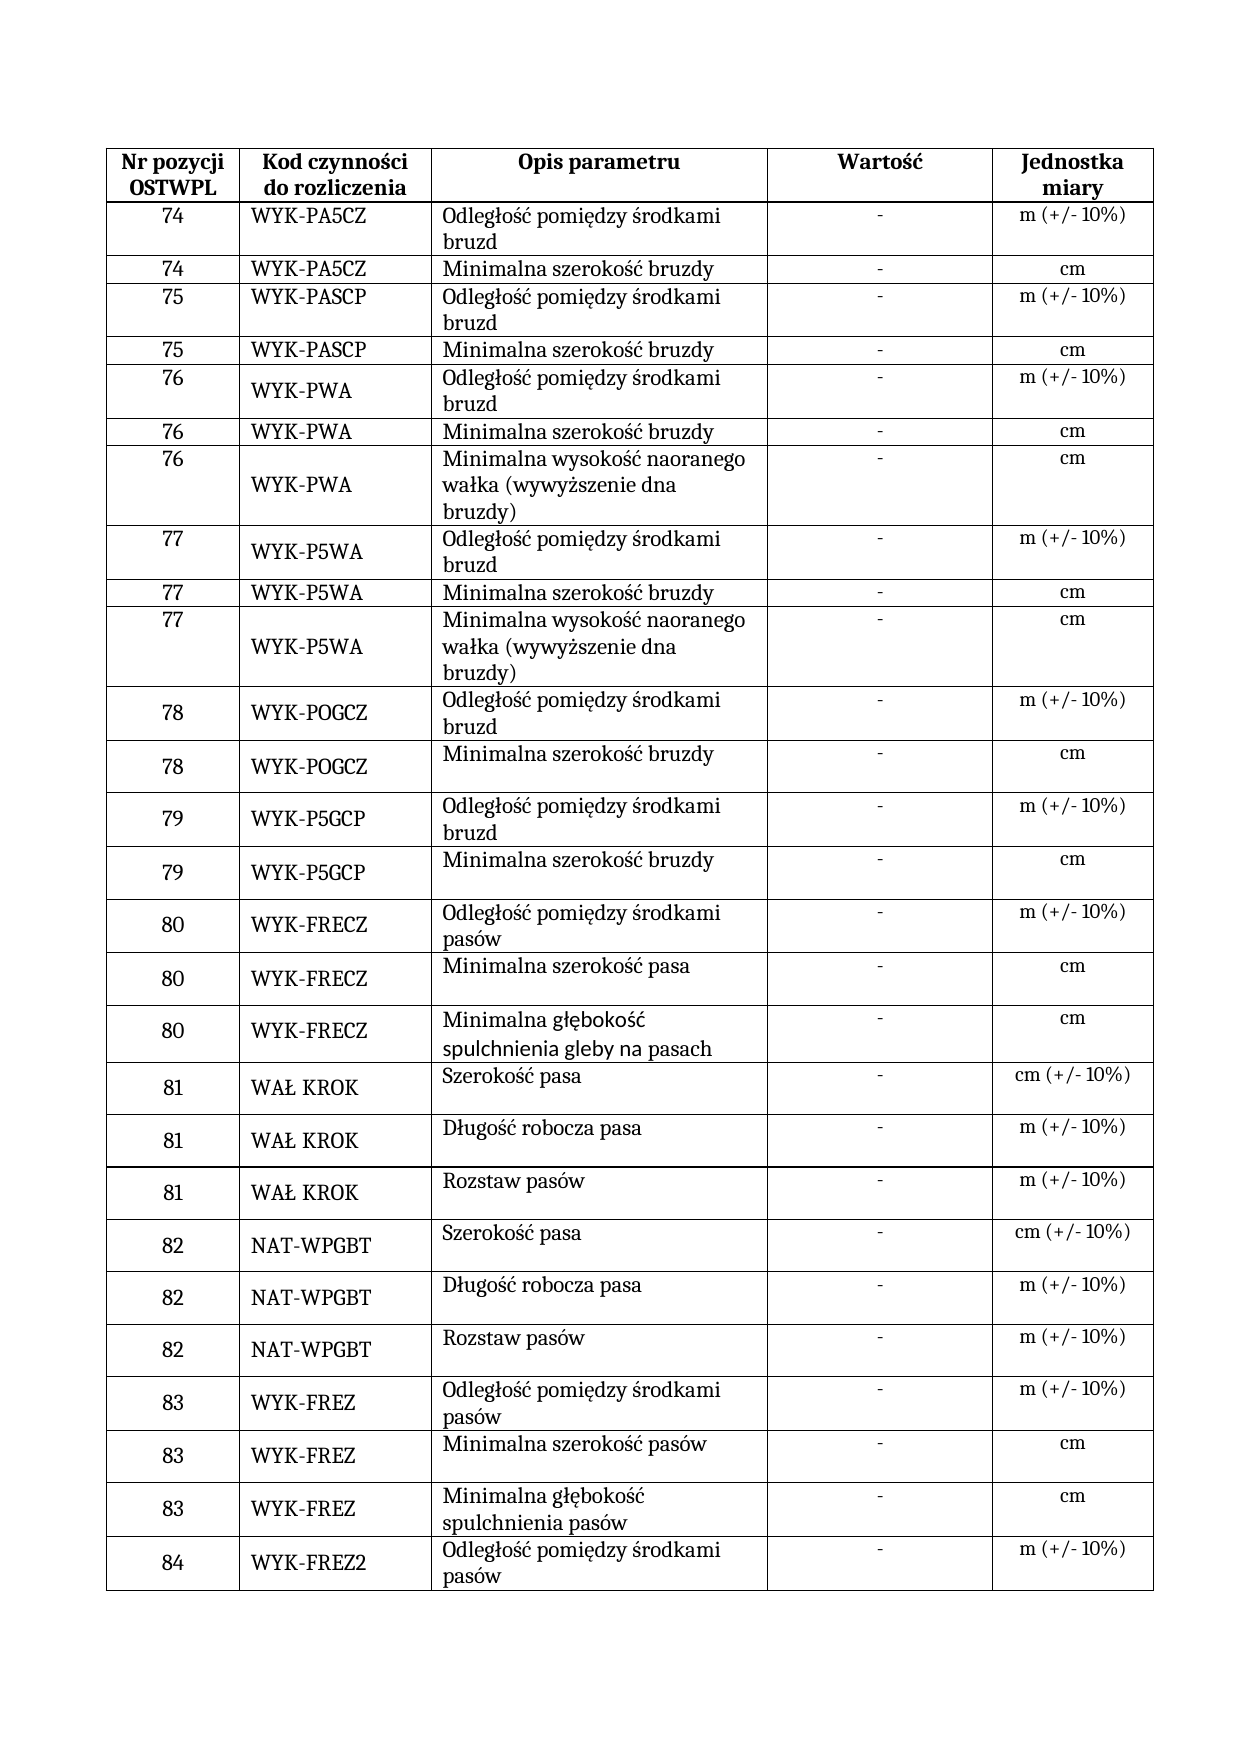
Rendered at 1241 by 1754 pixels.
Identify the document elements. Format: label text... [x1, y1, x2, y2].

table_cell 76 [107, 446, 239, 525]
table_cell cm (+/- 10%) [993, 1220, 1153, 1271]
table_cell WYK-FREZ [240, 1377, 431, 1430]
table_cell cm [993, 580, 1153, 606]
table_cell WYK-PWA [240, 365, 431, 417]
table_cell m (+/- 10%) [993, 1168, 1153, 1219]
table_cell WYK-PA5CZ [240, 203, 431, 255]
table_cell - [768, 1168, 992, 1219]
table_header Opis parametru [432, 149, 767, 201]
table_cell - [768, 256, 992, 282]
table_cell cm [993, 741, 1153, 792]
table_cell Minimalna wysokość naoranego wałka (wywyższenie dna bruzdy) [432, 446, 767, 525]
table_cell Rozstaw pasów [432, 1168, 767, 1219]
table_cell 82 [107, 1272, 239, 1324]
table_cell m (+/- 10%) [993, 203, 1153, 255]
table_cell Szerokość pasa [432, 1063, 767, 1114]
table_cell WYK-POGCZ [240, 687, 431, 740]
table_cell - [768, 284, 992, 336]
table_cell 74 [107, 203, 239, 255]
table_cell - [768, 793, 992, 846]
table_cell m (+/- 10%) [993, 1272, 1153, 1324]
table_cell - [768, 1483, 992, 1536]
table_cell 84 [107, 1537, 239, 1590]
table_cell - [768, 741, 992, 792]
table_cell Odległość pomiędzy środkami bruzd [432, 526, 767, 579]
table_cell WYK-FREZ2 [240, 1537, 431, 1590]
table_cell 77 [107, 607, 239, 686]
table_cell WAŁ KROK [240, 1063, 431, 1114]
table_header Jednostka miary [993, 149, 1153, 201]
table_cell WYK-FRECZ [240, 900, 431, 952]
table_cell - [768, 365, 992, 417]
table_cell - [768, 580, 992, 606]
table_cell cm [993, 446, 1153, 525]
table_header Kod czynności do rozliczenia [240, 149, 431, 201]
table_cell WYK-FRECZ [240, 1006, 431, 1062]
table_cell WYK-P5WA [240, 580, 431, 606]
table_cell 75 [107, 284, 239, 336]
table_cell NAT-WPGBT [240, 1325, 431, 1376]
table_cell WYK-P5GCP [240, 793, 431, 846]
table_cell - [768, 847, 992, 898]
table_cell 82 [107, 1220, 239, 1271]
table_cell m (+/- 10%) [993, 365, 1153, 417]
table_cell 83 [107, 1377, 239, 1430]
table_cell Minimalna wysokość naoranego wałka (wywyższenie dna bruzdy) [432, 607, 767, 686]
table_cell cm [993, 1431, 1153, 1482]
table_cell 81 [107, 1115, 239, 1166]
table_cell Szerokość pasa [432, 1220, 767, 1271]
table_cell Minimalna szerokość bruzdy [432, 580, 767, 606]
table_cell 79 [107, 793, 239, 846]
table_cell WYK-PWA [240, 419, 431, 445]
table_cell WYK-PWA [240, 446, 431, 525]
table_cell 80 [107, 900, 239, 952]
table_cell - [768, 337, 992, 364]
table_cell - [768, 1115, 992, 1166]
table_cell WAŁ KROK [240, 1115, 431, 1166]
table_cell 77 [107, 526, 239, 579]
table_header Wartość [768, 149, 992, 201]
table_cell 79 [107, 847, 239, 898]
table_cell - [768, 1431, 992, 1482]
table_cell NAT-WPGBT [240, 1220, 431, 1271]
table_cell Odległość pomiędzy środkami pasów [432, 900, 767, 952]
table_cell - [768, 1272, 992, 1324]
table_cell 77 [107, 580, 239, 606]
table_cell WYK-POGCZ [240, 741, 431, 792]
table_cell 78 [107, 741, 239, 792]
table_cell m (+/- 10%) [993, 793, 1153, 846]
table_cell Odległość pomiędzy środkami bruzd [432, 284, 767, 336]
table_cell m (+/- 10%) [993, 1115, 1153, 1166]
table_cell - [768, 419, 992, 445]
table_cell Odległość pomiędzy środkami bruzd [432, 203, 767, 255]
table_cell - [768, 1063, 992, 1114]
table_cell 81 [107, 1063, 239, 1114]
table_cell WYK-P5WA [240, 607, 431, 686]
table_cell m (+/- 10%) [993, 1325, 1153, 1376]
table_cell WYK-FRECZ [240, 953, 431, 1004]
table_cell - [768, 1325, 992, 1376]
table_cell Minimalna szerokość bruzdy [432, 337, 767, 364]
table_cell cm [993, 256, 1153, 282]
table_cell 75 [107, 337, 239, 364]
table_cell 81 [107, 1168, 239, 1219]
table_cell 80 [107, 1006, 239, 1062]
table_cell 76 [107, 419, 239, 445]
table_cell Odległość pomiędzy środkami bruzd [432, 793, 767, 846]
table_cell Minimalna szerokość pasów [432, 1431, 767, 1482]
table_cell cm [993, 1006, 1153, 1062]
table_cell cm [993, 953, 1153, 1004]
table_cell 74 [107, 256, 239, 282]
table_cell Odległość pomiędzy środkami pasów [432, 1377, 767, 1430]
table_cell WYK-PASCP [240, 284, 431, 336]
table_cell WYK-PASCP [240, 337, 431, 364]
table_cell 78 [107, 687, 239, 740]
table_cell - [768, 446, 992, 525]
table_cell - [768, 687, 992, 740]
table_cell Odległość pomiędzy środkami bruzd [432, 365, 767, 417]
table_cell Minimalna szerokość pasa [432, 953, 767, 1004]
table_header Nr pozycji OSTWPL [107, 149, 239, 201]
table_cell Długość robocza pasa [432, 1115, 767, 1166]
table_cell m (+/- 10%) [993, 1537, 1153, 1590]
table_cell WYK-PA5CZ [240, 256, 431, 282]
table_cell - [768, 1377, 992, 1430]
table_cell - [768, 1006, 992, 1062]
table_cell Minimalna szerokość bruzdy [432, 847, 767, 898]
table_cell m (+/- 10%) [993, 1377, 1153, 1430]
table_cell Rozstaw pasów [432, 1325, 767, 1376]
table_cell NAT-WPGBT [240, 1272, 431, 1324]
table_cell - [768, 1537, 992, 1590]
table_cell Minimalna głębokość spulchnienia gleby na pasach [432, 1006, 767, 1062]
table_cell - [768, 607, 992, 686]
table_cell - [768, 203, 992, 255]
table_cell m (+/- 10%) [993, 687, 1153, 740]
table_cell cm (+/- 10%) [993, 1063, 1153, 1114]
table_cell WYK-FREZ [240, 1483, 431, 1536]
table_cell - [768, 1220, 992, 1271]
table_cell cm [993, 607, 1153, 686]
table_cell Odległość pomiędzy środkami pasów [432, 1537, 767, 1590]
table_cell cm [993, 419, 1153, 445]
table_cell m (+/- 10%) [993, 900, 1153, 952]
table_cell Długość robocza pasa [432, 1272, 767, 1324]
table_cell WYK-P5WA [240, 526, 431, 579]
table_cell Minimalna szerokość bruzdy [432, 256, 767, 282]
table_cell WYK-P5GCP [240, 847, 431, 898]
table_cell cm [993, 847, 1153, 898]
table_cell m (+/- 10%) [993, 284, 1153, 336]
table_cell 83 [107, 1431, 239, 1482]
table_cell 76 [107, 365, 239, 417]
table_cell - [768, 953, 992, 1004]
table_cell - [768, 526, 992, 579]
table_cell cm [993, 337, 1153, 364]
table_cell 83 [107, 1483, 239, 1536]
table_cell m (+/- 10%) [993, 526, 1153, 579]
table_cell Minimalna szerokość bruzdy [432, 419, 767, 445]
table_cell 80 [107, 953, 239, 1004]
table_cell 82 [107, 1325, 239, 1376]
table_cell WAŁ KROK [240, 1168, 431, 1219]
table_cell - [768, 900, 992, 952]
table_cell Minimalna szerokość bruzdy [432, 741, 767, 792]
table_cell cm [993, 1483, 1153, 1536]
table_cell Odległość pomiędzy środkami bruzd [432, 687, 767, 740]
table_cell WYK-FREZ [240, 1431, 431, 1482]
table_cell Minimalna głębokość spulchnienia pasów [432, 1483, 767, 1536]
